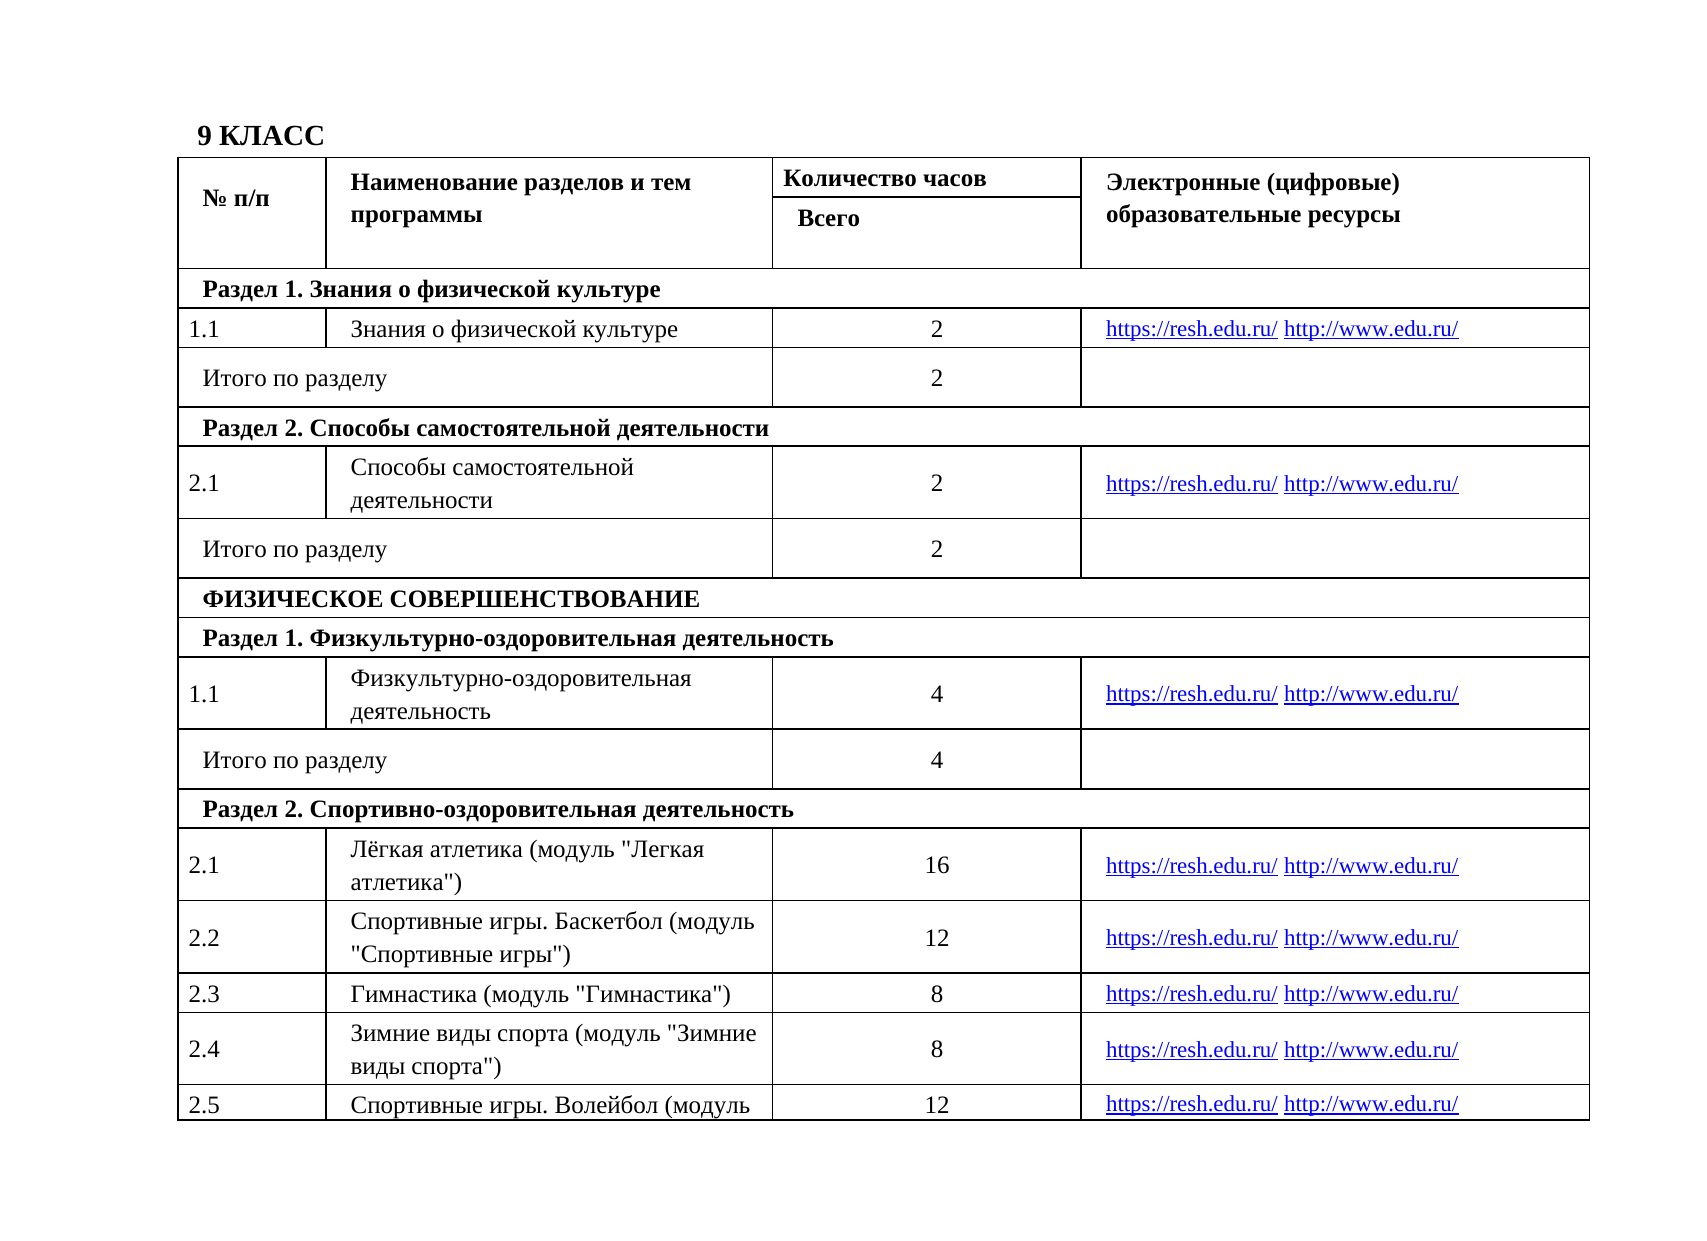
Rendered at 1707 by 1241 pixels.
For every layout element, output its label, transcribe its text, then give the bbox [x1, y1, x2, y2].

text 9 КЛАСС [190, 118, 1618, 152]
table_cell https://resh.edu.ru/ http://www.edu.ru/ [1082, 901, 1589, 972]
table_cell Раздел 2. Спортивно-оздоровительная деятельность [179, 790, 1589, 827]
table_cell 2.4 [179, 1013, 325, 1084]
table_cell 2.2 [179, 901, 325, 972]
table_cell 2 [773, 447, 1080, 518]
table_header Количество часов [773, 158, 1080, 196]
table_cell 2 [773, 309, 1080, 346]
table_cell https://resh.edu.ru/ http://www.edu.ru/ [1082, 974, 1589, 1011]
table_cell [327, 1085, 772, 1119]
table_cell Раздел 1. Знания о физической культуре [179, 269, 1589, 307]
table_cell 2 [773, 348, 1080, 406]
table_cell 12 [773, 901, 1080, 972]
table_cell [1082, 730, 1589, 788]
table_cell https://resh.edu.ru/ http://www.edu.ru/ [1082, 1013, 1589, 1084]
table_cell 2.5 [179, 1085, 325, 1119]
table_cell https://resh.edu.ru/ http://www.edu.ru/ [1082, 829, 1589, 899]
table_cell Итого по разделу [179, 519, 772, 577]
table_cell 2 [773, 519, 1080, 577]
table_cell 8 [773, 1013, 1080, 1084]
table_cell 2.1 [179, 829, 325, 899]
table_cell 4 [773, 730, 1080, 788]
table_cell 1.1 [179, 658, 325, 728]
table_cell ФИЗИЧЕСКОЕ СОВЕРШЕНСТВОВАНИЕ [179, 579, 1589, 617]
table_cell https://resh.edu.ru/ http://www.edu.ru/ [1082, 447, 1589, 518]
table_cell Физкультурно-оздоровительная деятельность [327, 658, 772, 728]
table_cell Лёгкая атлетика (модуль "Легкая атлетика") [327, 829, 772, 899]
table_cell 8 [773, 974, 1080, 1011]
table_cell https://resh.edu.ru/ http://www.edu.ru/ [1082, 658, 1589, 728]
table_cell Знания о физической культуре [327, 309, 772, 346]
table_cell Способы самостоятельной деятельности [327, 447, 772, 518]
table_cell 16 [773, 829, 1080, 899]
table_header Наименование разделов и тем программы [327, 158, 772, 268]
table_cell Зимние виды спорта (модуль "Зимние виды спорта") [327, 1013, 772, 1084]
table_header № п/п [179, 158, 325, 268]
table_cell https://resh.edu.ru/ http://www.edu.ru/ [1082, 309, 1589, 346]
table_cell Всего [773, 198, 1080, 268]
table_cell [1082, 519, 1589, 577]
table_cell Раздел 2. Способы самостоятельной деятельности [179, 408, 1589, 445]
table_cell 2.3 [179, 974, 325, 1011]
table_cell Итого по разделу [179, 730, 772, 788]
table_cell Итого по разделу [179, 348, 772, 406]
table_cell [1082, 1085, 1589, 1119]
table_cell 4 [773, 658, 1080, 728]
table_cell 1.1 [179, 309, 325, 346]
table_cell Раздел 1. Физкультурно-оздоровительная деятельность [179, 618, 1589, 656]
table_cell Гимнастика (модуль "Гимнастика") [327, 974, 772, 1011]
table_cell Спортивные игры. Баскетбол (модуль "Спортивные игры") [327, 901, 772, 972]
table_cell [1082, 348, 1589, 406]
table_cell 12 [773, 1085, 1080, 1119]
table_cell 2.1 [179, 447, 325, 518]
table_header Электронные (цифровые) образовательные ресурсы [1082, 158, 1589, 268]
